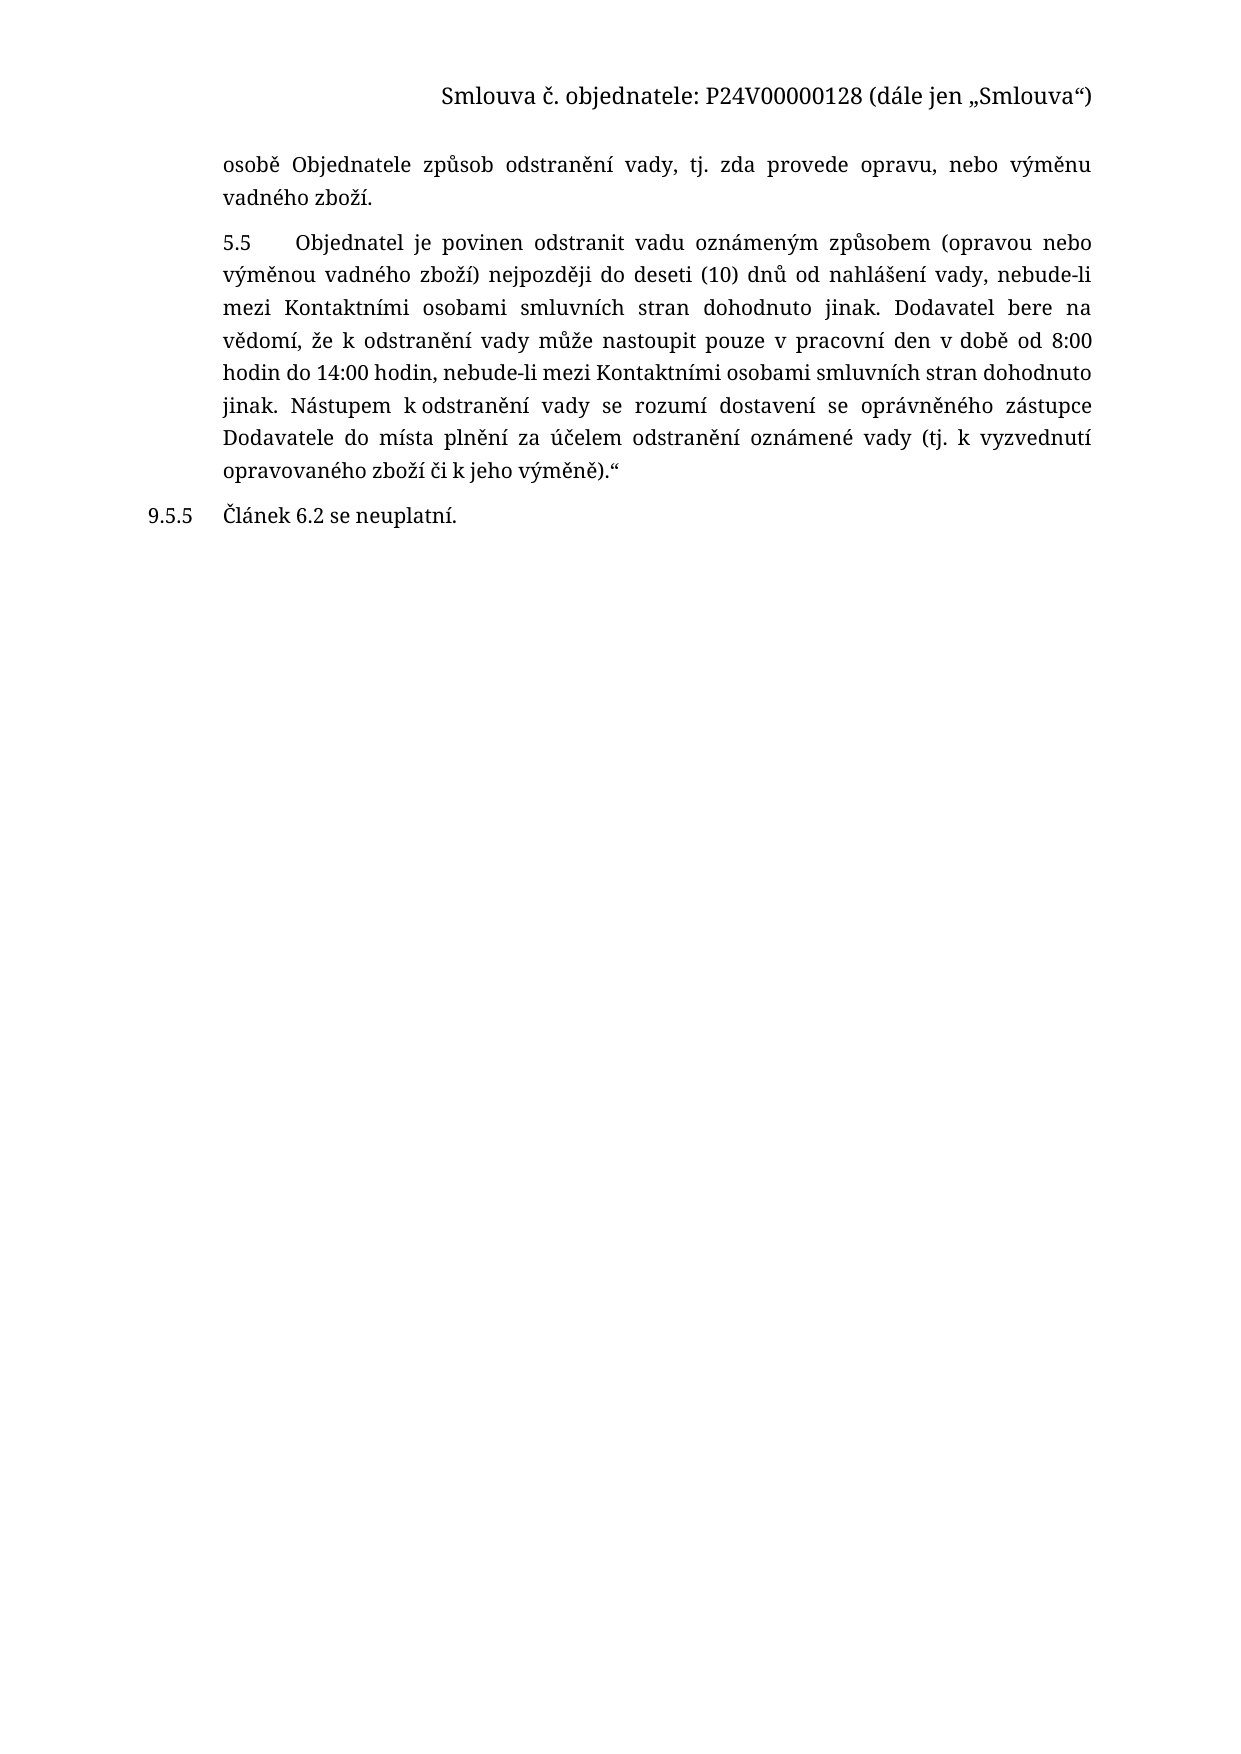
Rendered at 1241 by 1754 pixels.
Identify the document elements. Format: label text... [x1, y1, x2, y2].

list Článek 6.2 se neuplatní. [148, 501, 1093, 530]
list 5.5 Objednatel je povinen odstranit vadu oznámeným způsobem (opravou nebo výměnou vadného zboží) nejpozději do deseti (10) dnů od nahlášení vady, nebude-li mezi Kontaktními osobami smluvních stran dohodnuto jinak. Dodavatel bere na vědomí, že k odstranění vady může nastoupit pouze v pracovní den v době od 8:00 hodin do 14:00 hodin, nebude-li mezi Kontaktními osobami smluvních stran dohodnuto jinak. Nástupem k odstranění vady se rozumí dostavení se oprávněného zástupce Dodavatele do místa plnění za účelem odstranění oznámené vady (tj. k vyzvednutí opravovaného zboží či k jeho výměně).“ [223, 228, 1093, 484]
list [223, 150, 1093, 211]
